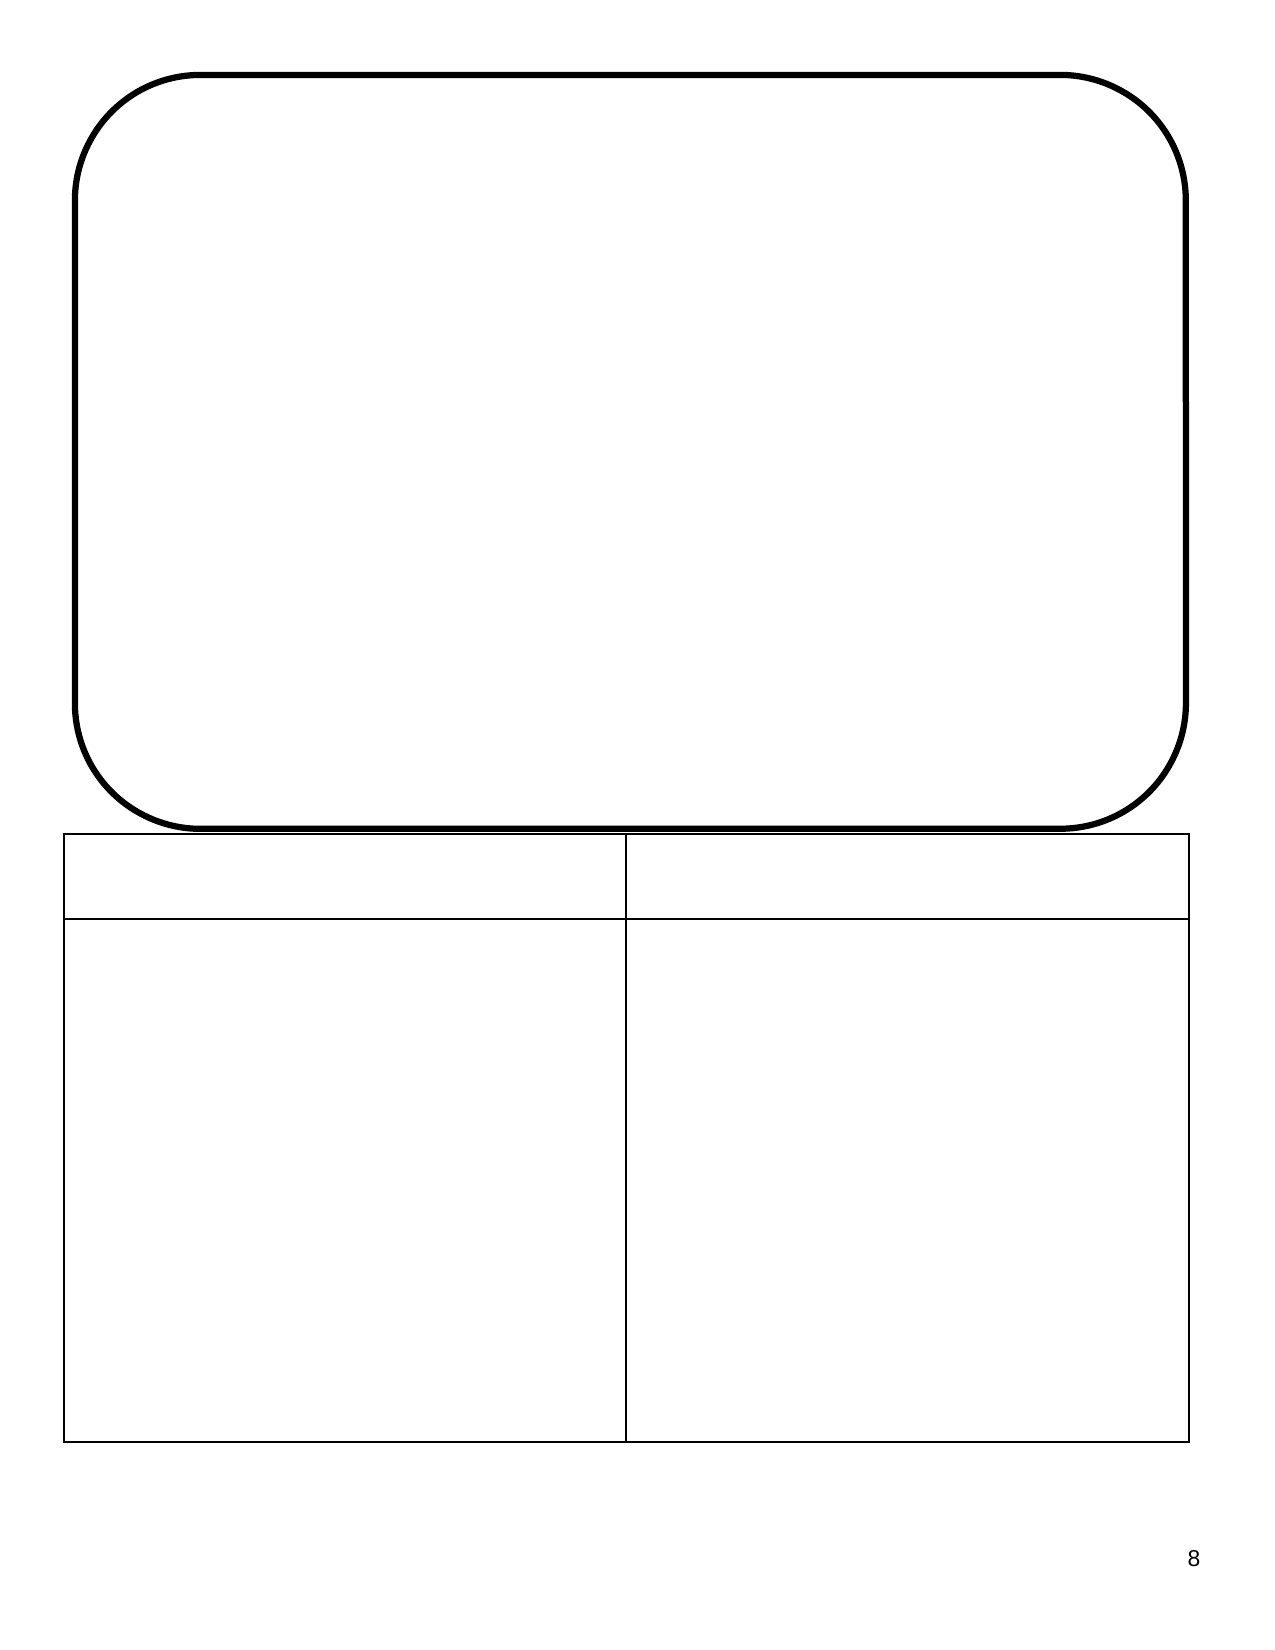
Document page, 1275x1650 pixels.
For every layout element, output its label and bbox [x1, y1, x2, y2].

table_cell [65, 920, 625, 1441]
table_header [627, 835, 1188, 918]
table_cell [627, 920, 1188, 1441]
table_header [65, 835, 625, 918]
